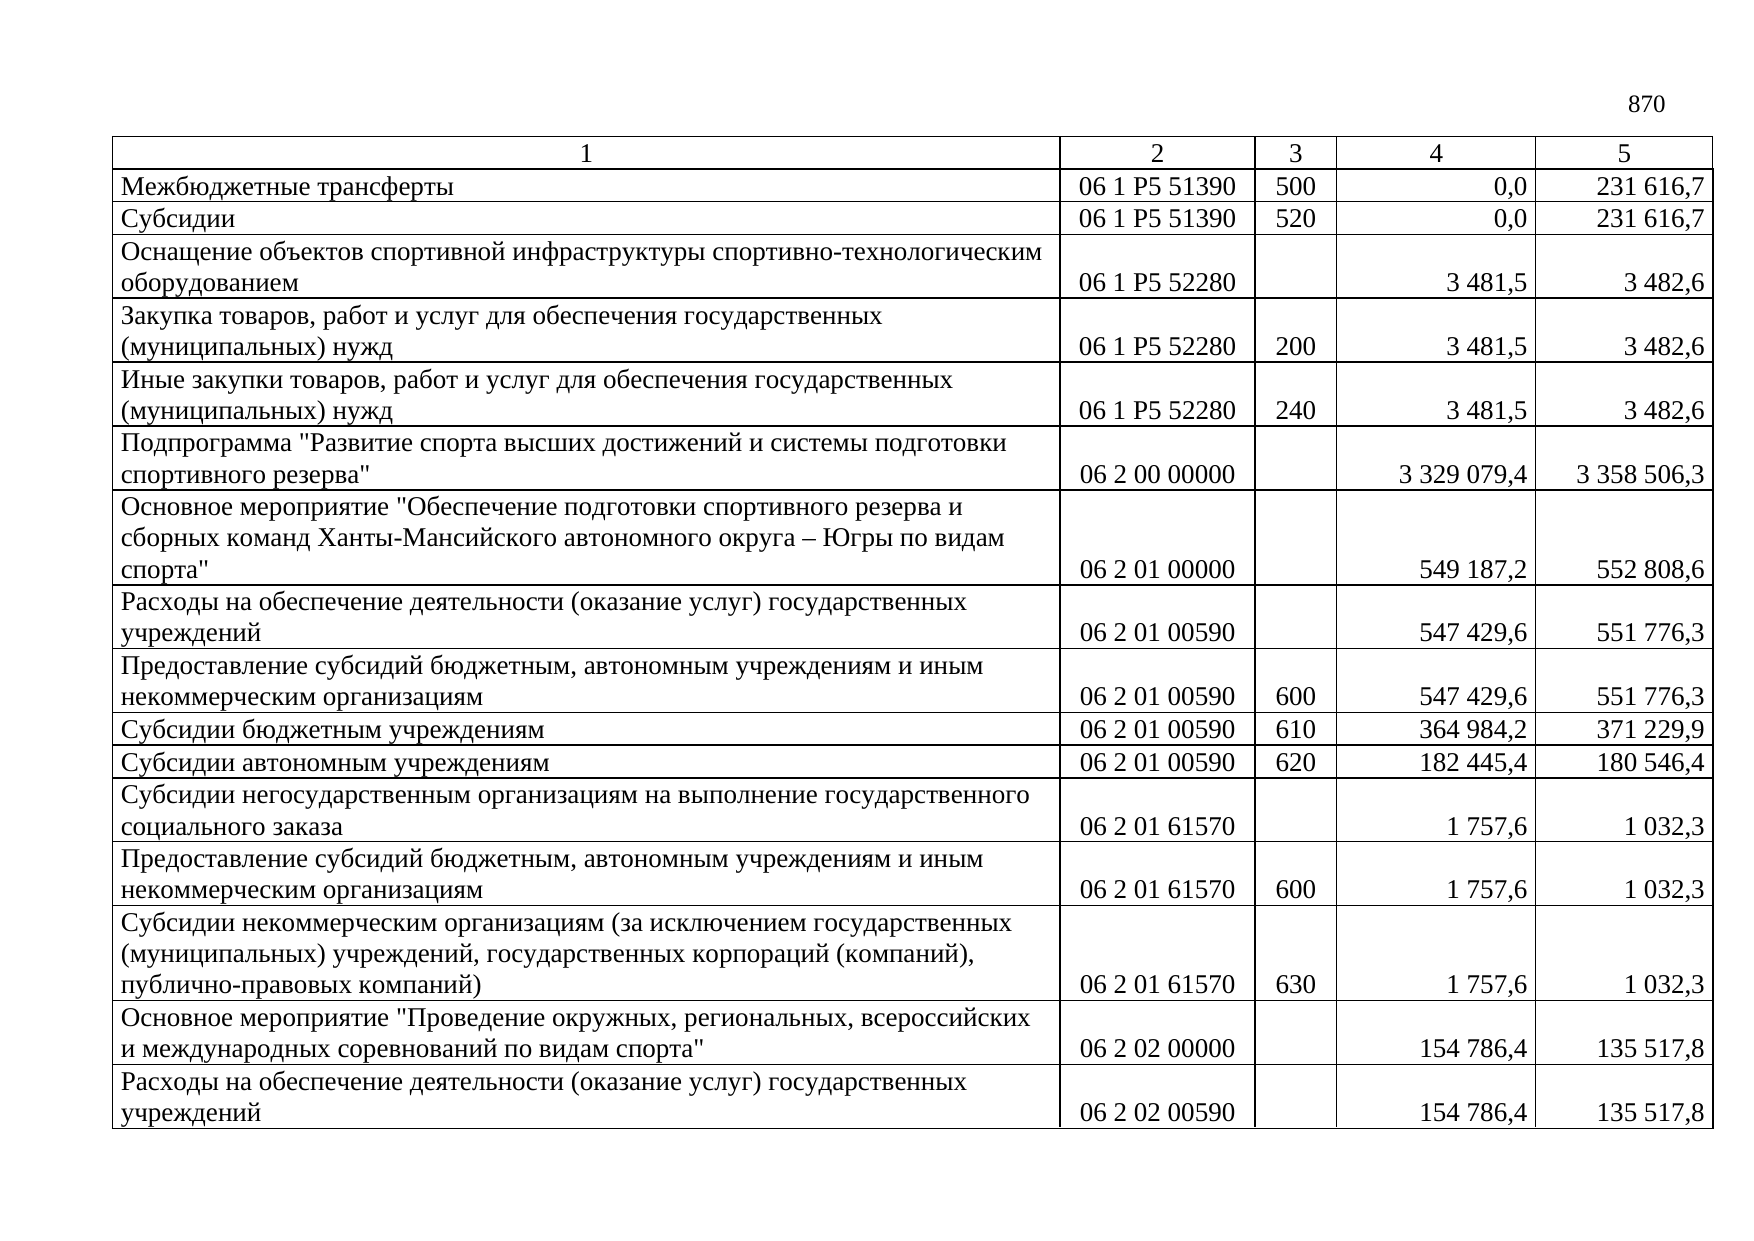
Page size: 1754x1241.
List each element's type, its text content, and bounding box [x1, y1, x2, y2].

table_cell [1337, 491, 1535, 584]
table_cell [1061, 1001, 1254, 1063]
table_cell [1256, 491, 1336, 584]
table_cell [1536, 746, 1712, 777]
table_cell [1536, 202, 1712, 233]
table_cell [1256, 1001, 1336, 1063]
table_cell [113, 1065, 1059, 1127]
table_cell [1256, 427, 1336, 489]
table_header 1 [113, 137, 1059, 168]
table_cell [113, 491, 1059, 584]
table_header 5 [1536, 137, 1712, 168]
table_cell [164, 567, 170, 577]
table_header 2 [1061, 137, 1254, 168]
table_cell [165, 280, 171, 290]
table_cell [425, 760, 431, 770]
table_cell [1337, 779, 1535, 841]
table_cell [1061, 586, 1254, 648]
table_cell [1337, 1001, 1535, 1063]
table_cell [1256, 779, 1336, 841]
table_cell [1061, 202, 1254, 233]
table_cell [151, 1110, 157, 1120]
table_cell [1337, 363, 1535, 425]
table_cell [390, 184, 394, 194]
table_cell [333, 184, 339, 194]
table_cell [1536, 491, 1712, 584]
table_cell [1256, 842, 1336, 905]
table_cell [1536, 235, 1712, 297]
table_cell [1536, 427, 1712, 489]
table_header 4 [1337, 137, 1535, 168]
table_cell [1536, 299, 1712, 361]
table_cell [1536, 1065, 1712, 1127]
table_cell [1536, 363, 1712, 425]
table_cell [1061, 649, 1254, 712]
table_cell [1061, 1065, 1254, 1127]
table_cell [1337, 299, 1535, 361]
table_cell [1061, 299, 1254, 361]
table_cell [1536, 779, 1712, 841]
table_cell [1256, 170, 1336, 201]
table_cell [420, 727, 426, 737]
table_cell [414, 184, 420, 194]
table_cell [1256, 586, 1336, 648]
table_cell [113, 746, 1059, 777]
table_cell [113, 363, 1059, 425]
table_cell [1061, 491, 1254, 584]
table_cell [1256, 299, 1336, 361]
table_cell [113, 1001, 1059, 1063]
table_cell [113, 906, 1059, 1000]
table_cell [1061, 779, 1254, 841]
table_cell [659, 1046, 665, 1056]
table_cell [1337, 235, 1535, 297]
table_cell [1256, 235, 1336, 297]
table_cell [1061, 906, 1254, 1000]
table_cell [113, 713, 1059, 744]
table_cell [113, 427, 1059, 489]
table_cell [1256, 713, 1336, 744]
table_header 3 [1256, 137, 1336, 168]
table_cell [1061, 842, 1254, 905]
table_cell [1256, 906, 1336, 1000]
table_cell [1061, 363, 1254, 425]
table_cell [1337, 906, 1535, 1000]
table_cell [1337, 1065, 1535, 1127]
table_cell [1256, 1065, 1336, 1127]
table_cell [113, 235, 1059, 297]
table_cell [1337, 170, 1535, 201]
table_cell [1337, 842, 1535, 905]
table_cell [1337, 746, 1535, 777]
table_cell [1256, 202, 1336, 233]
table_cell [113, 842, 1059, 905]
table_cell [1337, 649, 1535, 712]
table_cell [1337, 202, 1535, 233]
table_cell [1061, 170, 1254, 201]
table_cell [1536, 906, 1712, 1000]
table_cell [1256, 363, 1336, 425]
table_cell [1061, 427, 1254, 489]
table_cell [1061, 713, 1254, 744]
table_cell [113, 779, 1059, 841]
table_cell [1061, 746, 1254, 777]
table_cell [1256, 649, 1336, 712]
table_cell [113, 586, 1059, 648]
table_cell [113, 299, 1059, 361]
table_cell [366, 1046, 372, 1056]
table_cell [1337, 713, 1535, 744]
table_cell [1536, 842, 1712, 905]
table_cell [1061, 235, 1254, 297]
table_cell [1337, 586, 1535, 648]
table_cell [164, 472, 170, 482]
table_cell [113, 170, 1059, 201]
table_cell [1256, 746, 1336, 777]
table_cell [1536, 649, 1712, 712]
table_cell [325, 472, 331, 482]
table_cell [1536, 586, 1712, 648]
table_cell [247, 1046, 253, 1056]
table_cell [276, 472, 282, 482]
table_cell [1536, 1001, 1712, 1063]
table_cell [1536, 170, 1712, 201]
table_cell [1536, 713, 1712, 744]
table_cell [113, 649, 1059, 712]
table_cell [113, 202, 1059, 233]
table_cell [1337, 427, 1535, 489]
